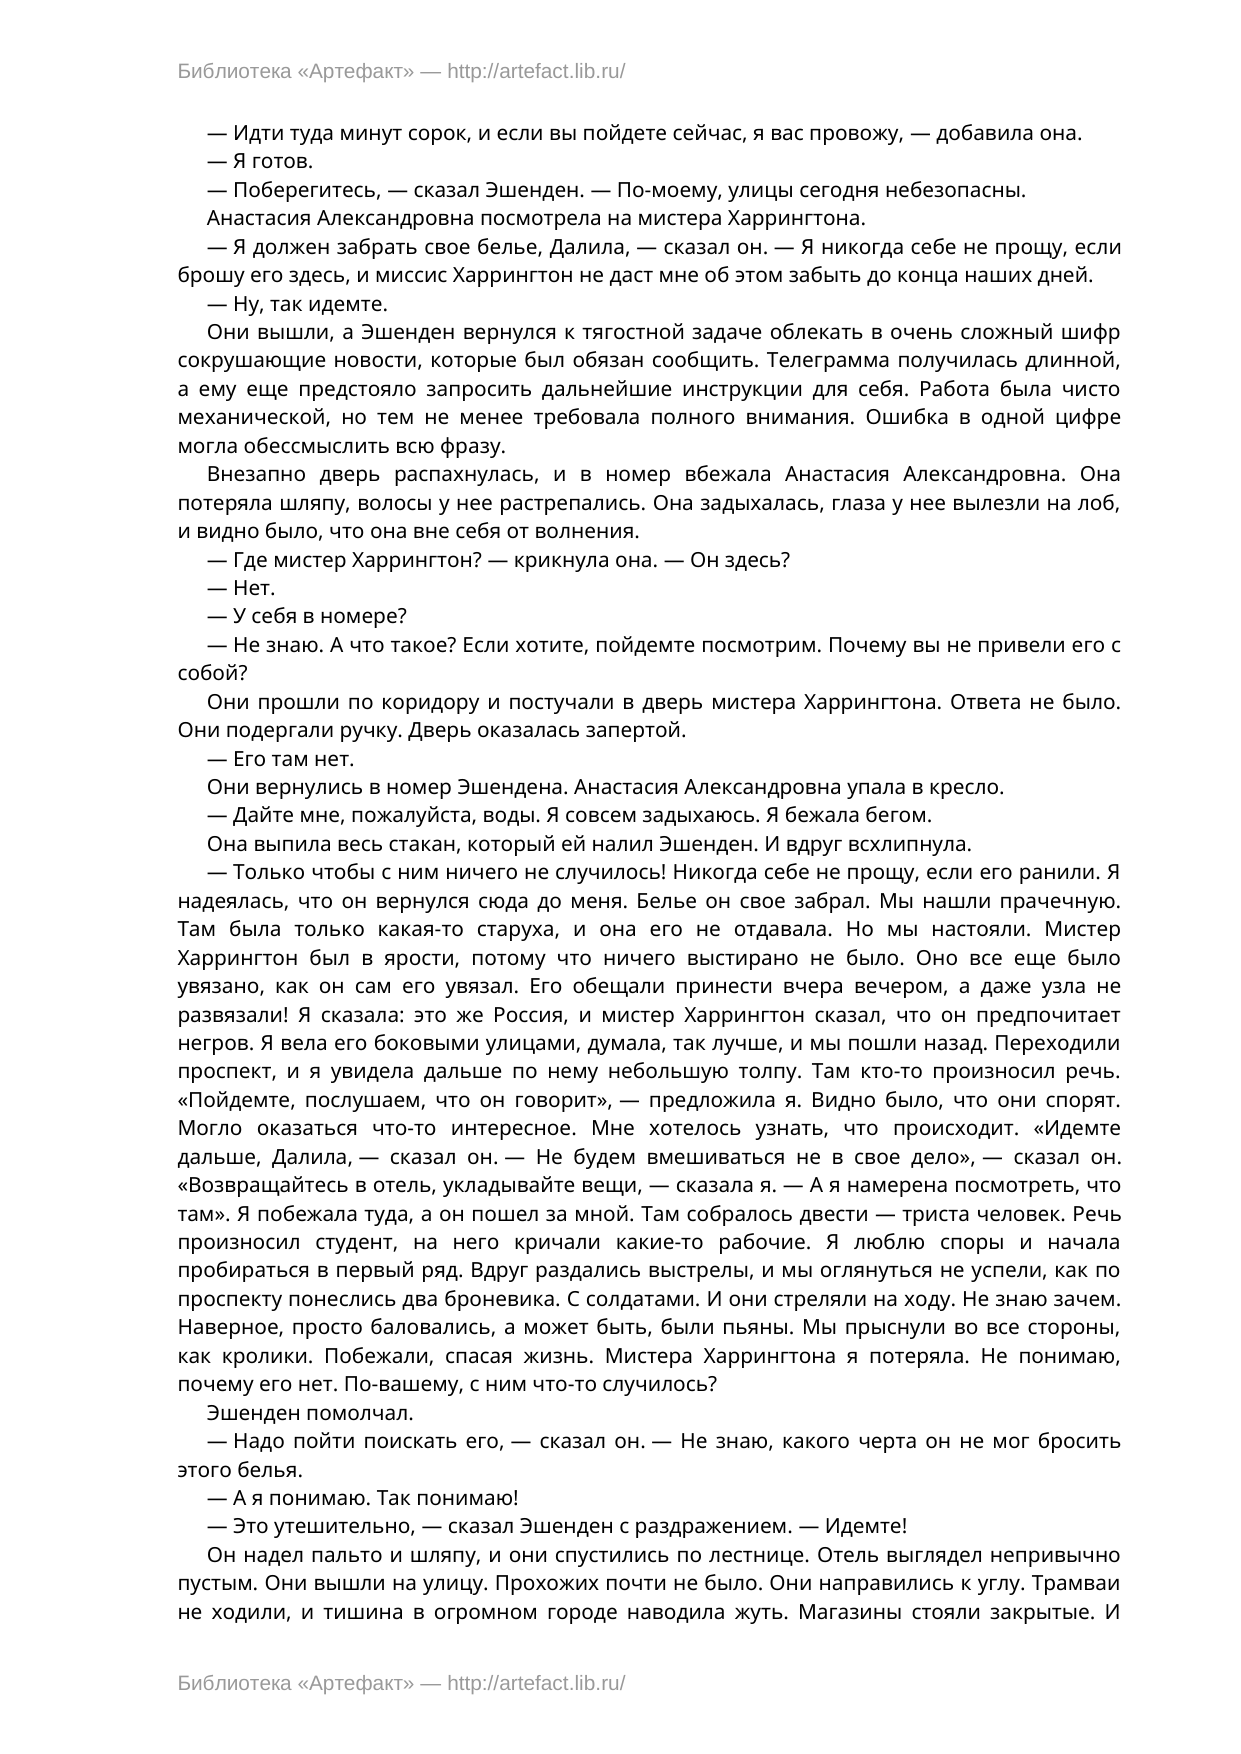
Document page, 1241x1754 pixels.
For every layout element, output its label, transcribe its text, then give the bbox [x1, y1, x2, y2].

text Внезапно дверь распахнулась, и в номер вбежала Анастасия Александровна. Она потеряла шляпу, волосы у нее растрепались. Она задыхалась, глаза у нее вылезли на лоб, и видно было, что она вне себя от волнения. [177, 459, 1122, 545]
text — Ну, так идемте. [177, 289, 1122, 317]
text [177, 1540, 1122, 1625]
text Они вернулись в номер Эшендена. Анастасия Александровна упала в кресло. [177, 772, 1122, 801]
text Они вышли, а Эшенден вернулся к тягостной задаче облекать в очень сложный шифр сокрушающие новости, которые был обязан сообщить. Телеграмма получилась длинной, а ему еще предстояло запросить дальнейшие инструкции для себя. Работа была чисто механической, но тем не менее требовала полного внимания. Ошибка в одной цифре могла обессмыслить всю фразу. [177, 317, 1122, 459]
text — У себя в номере? [177, 602, 1122, 630]
text — Не знаю. А что такое? Если хотите, пойдемте посмотрим. Почему вы не привели его с собой? [177, 630, 1122, 687]
text Анастасия Александровна посмотрела на мистера Харрингтона. [177, 203, 1122, 232]
text Она выпила весь стакан, который ей налил Эшенден. И вдруг всхлипнула. [177, 829, 1122, 857]
text — Нет. [177, 573, 1122, 602]
text — Поберегитесь, — сказал Эшенден. — По-моему, улицы сегодня небезопасны. [177, 175, 1122, 203]
text — Идти туда минут сорок, и если вы пойдете сейчас, я вас провожу, — добавила она. [177, 118, 1122, 147]
text — Это утешительно, — сказал Эшенден с раздражением. — Идемте! [177, 1512, 1122, 1540]
text — Надо пойти поискать его, — сказал он. — Не знаю, какого черта он не мог бросить этого белья. [177, 1426, 1122, 1483]
text — Его там нет. [177, 744, 1122, 772]
text — Я должен забрать свое белье, Далила, — сказал он. — Я никогда себе не прощу, если брошу его здесь, и миссис Харрингтон не даст мне об этом забыть до конца наших дней. [177, 232, 1122, 289]
text Они прошли по коридору и постучали в дверь мистера Харрингтона. Ответа не было. Они подергали ручку. Дверь оказалась запертой. [177, 687, 1122, 744]
text — А я понимаю. Так понимаю! [177, 1483, 1122, 1512]
text — Где мистер Харрингтон? — крикнула она. — Он здесь? [177, 545, 1122, 573]
text — Дайте мне, пожалуйста, воды. Я совсем задыхаюсь. Я бежала бегом. [177, 801, 1122, 829]
text — Только чтобы с ним ничего не случилось! Никогда себе не прощу, если его ранили. Я надеялась, что он вернулся сюда до меня. Белье он свое забрал. Мы нашли прачечную. Там была только какая-то старуха, и она его не отдавала. Но мы настояли. Мистер Харрингтон был в ярости, потому что ничего выстирано не было. Оно все еще было увязано, как он сам его увязал. Его обещали принести вчера вечером, а даже узла не развязали! Я сказала: это же Россия, и мистер Харрингтон сказал, что он предпочитает негров. Я вела его боковыми улицами, думала, так лучше, и мы пошли назад. Переходили проспект, и я увидела дальше по нему небольшую толпу. Там кто-то произносил речь. «Пойдемте, послушаем, что он говорит», — предложила я. Видно было, что они спорят. Могло оказаться что-то интересное. Мне хотелось узнать, что происходит. «Идемте дальше, Далила, — сказал он. — Не будем вмешиваться не в свое дело», — сказал он. «Возвращайтесь в отель, укладывайте вещи, — сказала я. — А я намерена посмотреть, что там». Я побежала туда, а он пошел за мной. Там собралось двести — триста человек. Речь произносил студент, на него кричали какие-то рабочие. Я люблю споры и начала пробираться в первый ряд. Вдруг раздались выстрелы, и мы оглянуться не успели, как по проспекту понеслись два броневика. С солдатами. И они стреляли на ходу. Не знаю зачем. Наверное, просто баловались, а может быть, были пьяны. Мы прыснули во все стороны, как кролики. Побежали, спасая жизнь. Мистера Харрингтона я потеряла. Не понимаю, почему его нет. По-вашему, с ним что-то случилось? [177, 857, 1122, 1398]
text — Я готов. [177, 147, 1122, 175]
text Эшенден помолчал. [177, 1398, 1122, 1426]
